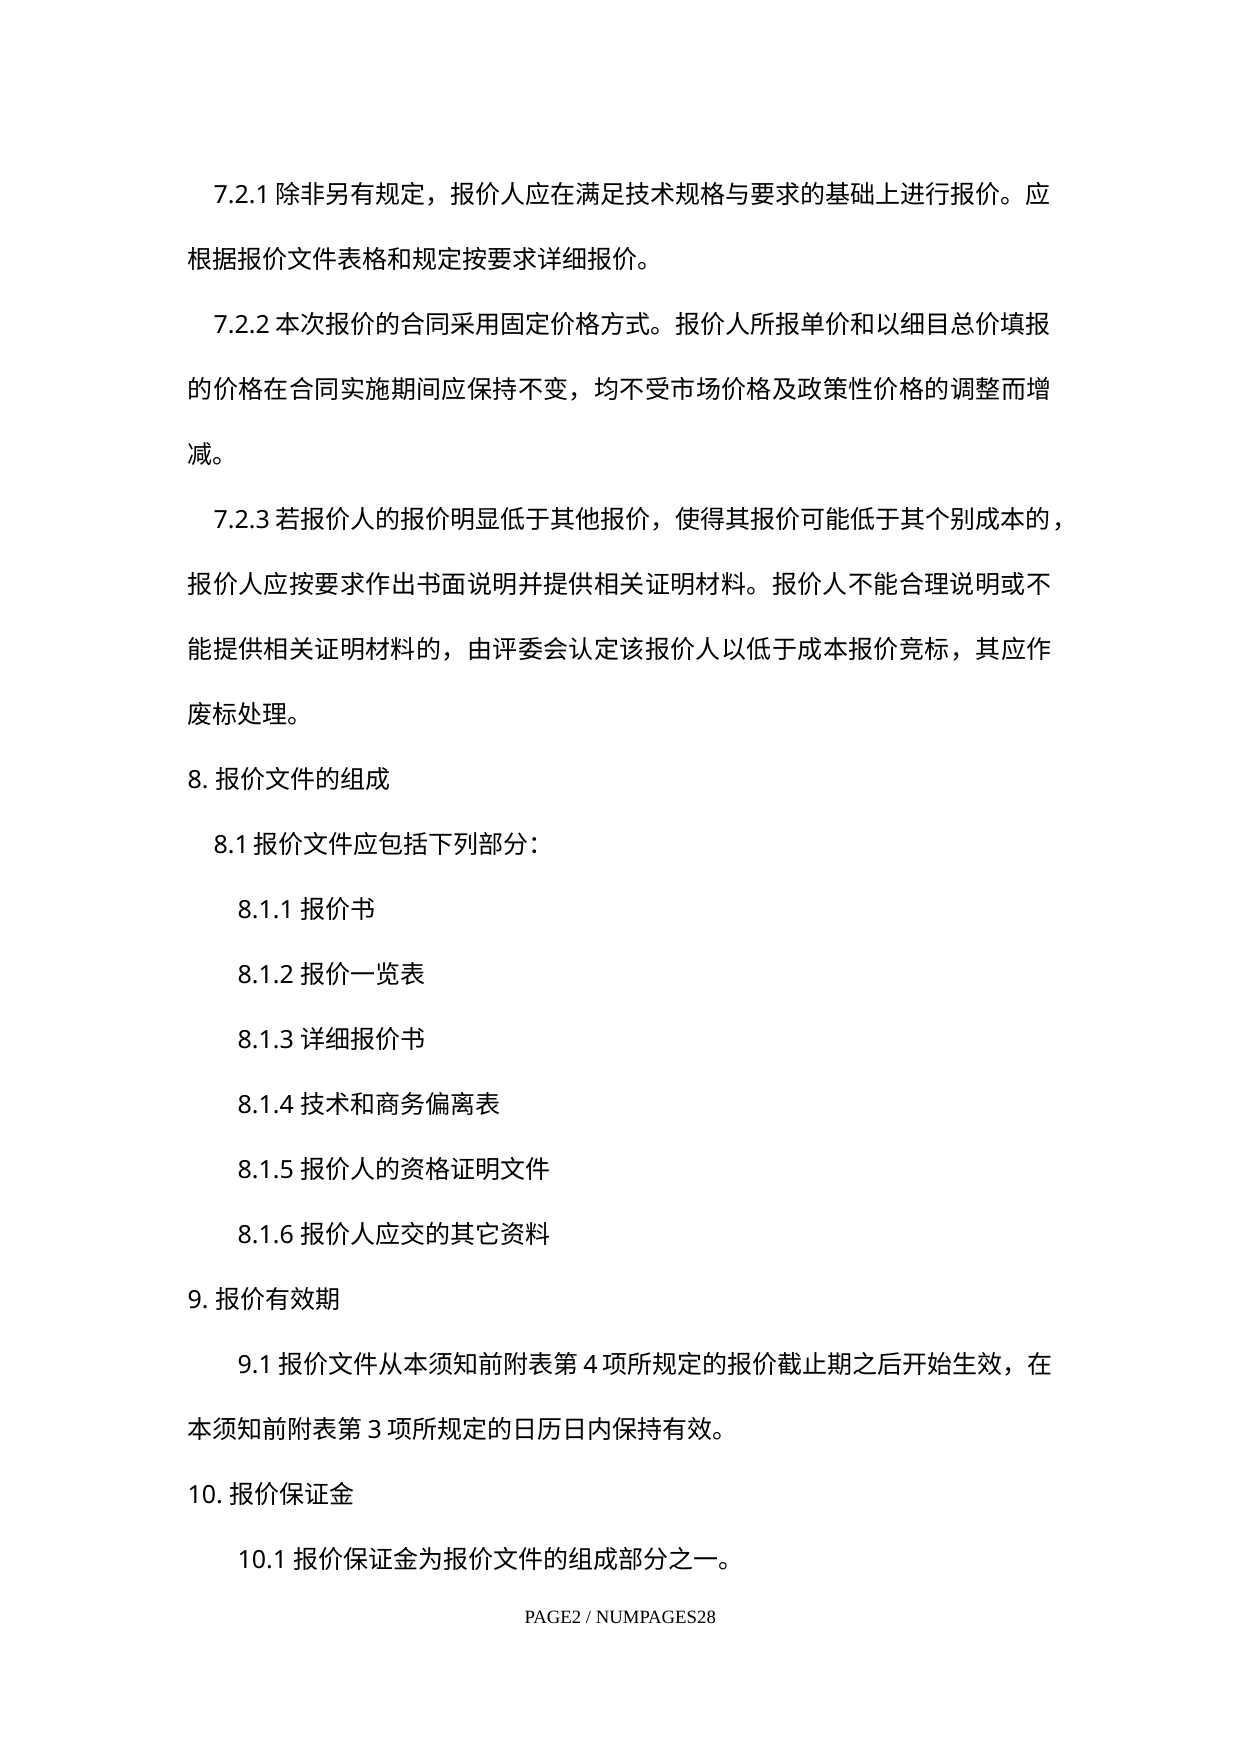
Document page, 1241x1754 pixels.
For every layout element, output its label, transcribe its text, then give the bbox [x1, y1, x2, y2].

text 7.2.3若报价人的报价明显低于其他报价，使得其报价可能低于其个别成本的，报价人应按要求作出书面说明并提供相关证明材料。报价人不能合理说明或不能提供相关证明材料的，由评委会认定该报价人以低于成本报价竞标，其应作废标处理。 [187, 485, 1053, 745]
text 9. 报价有效期 [187, 1265, 1053, 1330]
text 7.2.2本次报价的合同采用固定价格方式。报价人所报单价和以细目总价填报的价格在合同实施期间应保持不变，均不受市场价格及政策性价格的调整而增减。 [187, 290, 1053, 485]
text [187, 1460, 1053, 1590]
text 8.1.5 报价人的资格证明文件 [187, 1135, 1053, 1200]
text 8.1.4 技术和商务偏离表 [187, 1070, 1053, 1135]
text 8. 报价文件的组成 [187, 745, 1053, 810]
text 8.1.6 报价人应交的其它资料 [187, 1200, 1053, 1265]
text 8.1.3 详细报价书 [187, 1005, 1053, 1070]
text 8.1报价文件应包括下列部分： [187, 810, 1053, 875]
text 8.1.2 报价一览表 [187, 940, 1053, 1005]
text 7.2.1除非另有规定，报价人应在满足技术规格与要求的基础上进行报价。应根据报价文件表格和规定按要求详细报价。 [187, 160, 1053, 290]
text 8.1.1 报价书 [187, 875, 1053, 940]
text 9.1报价文件从本须知前附表第4项所规定的报价截止期之后开始生效，在本须知前附表第3项所规定的日历日内保持有效。 [187, 1330, 1053, 1460]
